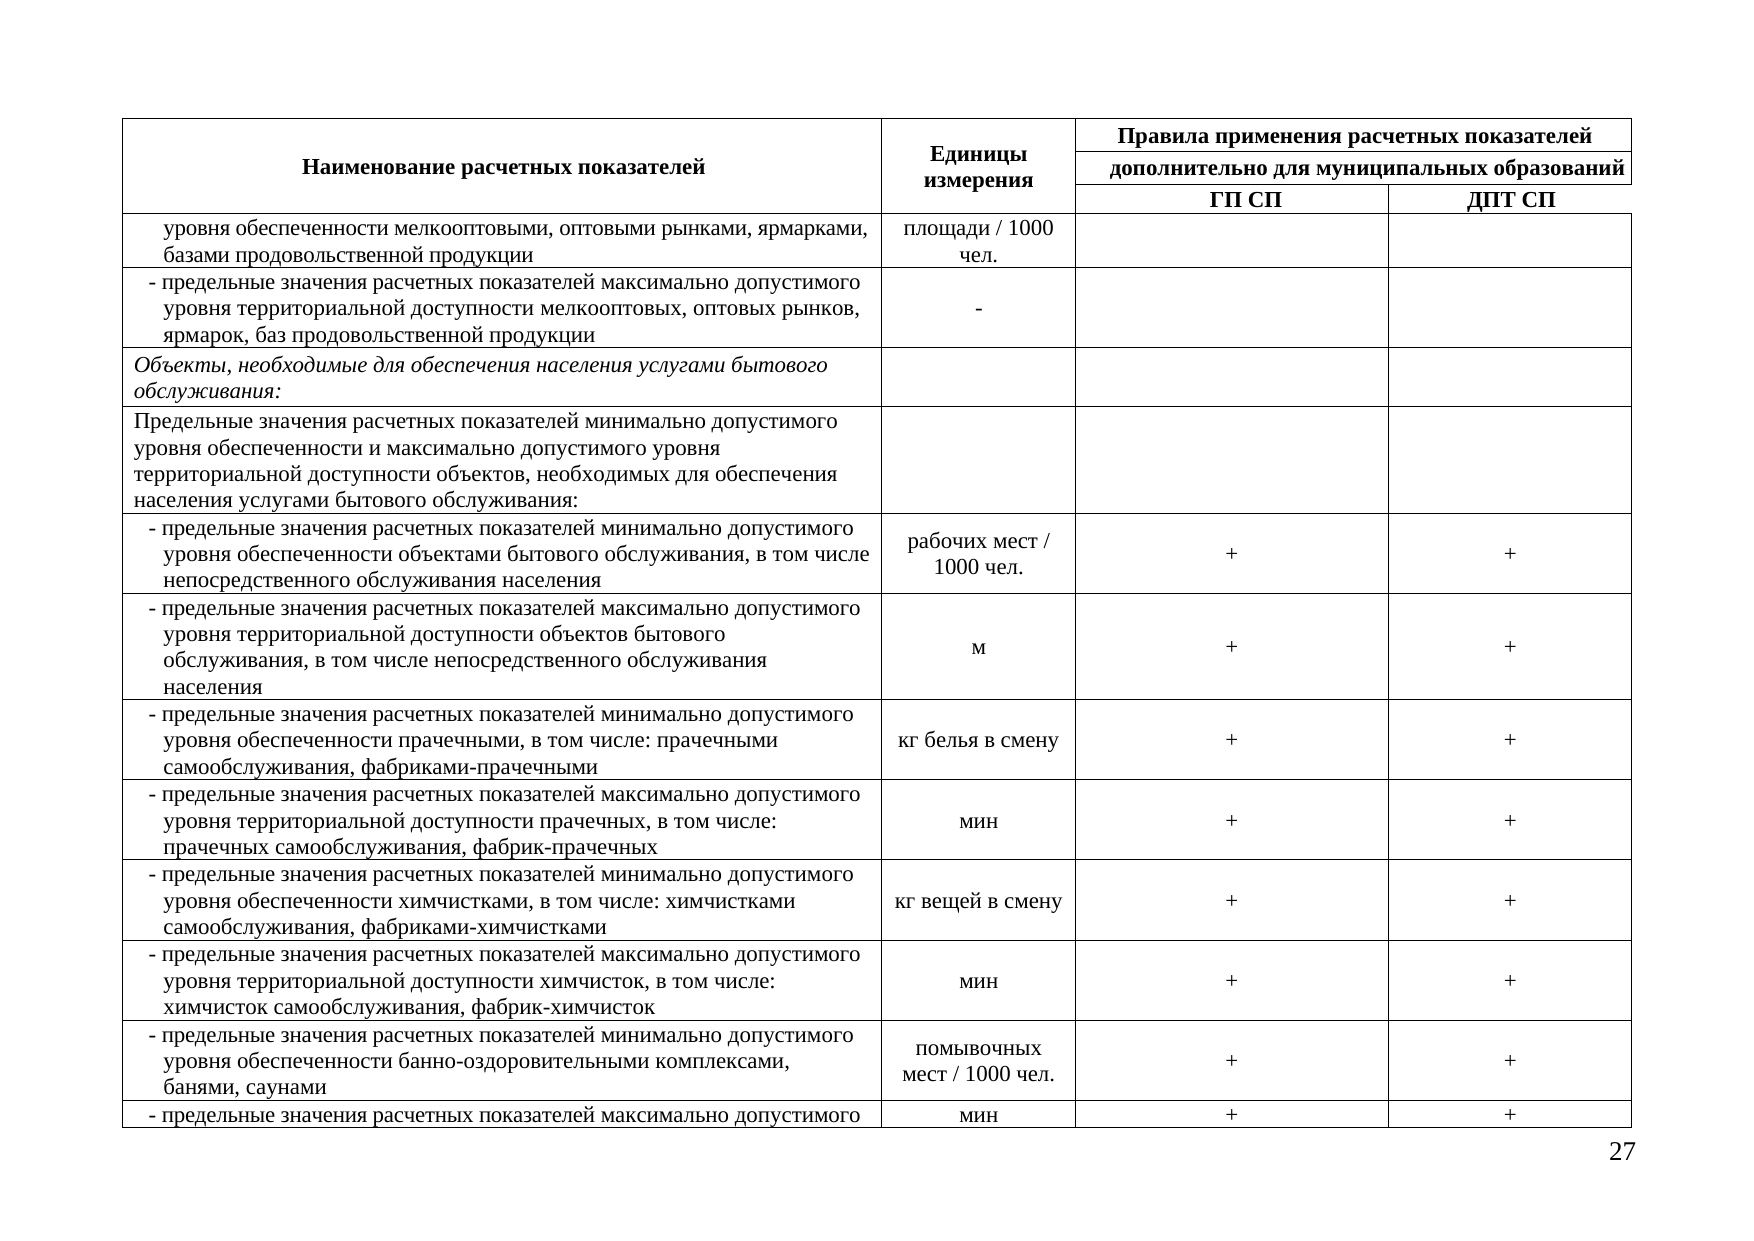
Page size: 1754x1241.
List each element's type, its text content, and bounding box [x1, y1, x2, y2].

table_cell + [1389, 860, 1631, 939]
table_cell мин [882, 780, 1075, 859]
table_cell [882, 348, 1075, 406]
table_cell [1389, 348, 1631, 406]
table_cell + [1076, 1021, 1388, 1100]
table_cell + [1076, 594, 1388, 699]
table_cell - предельные значения расчетных показателей минимально допустимого уровня обеспеченности прачечными, в том числе: прачечными самообслуживания, фабриками-прачечными [123, 700, 881, 779]
table_cell - предельные значения расчетных показателей максимально допустимого уровня территориальной доступности химчисток, в том числе: химчисток самообслуживания, фабрик-химчисток [123, 941, 881, 1019]
table_cell [882, 407, 1075, 513]
table_cell - [882, 268, 1075, 347]
table_header Единицы измерения [882, 119, 1075, 213]
table_cell + [1076, 1101, 1388, 1127]
table_header Наименование расчетных показателей [123, 119, 881, 213]
table_cell + [1076, 941, 1388, 1019]
table_cell ДПТ СП [1389, 185, 1632, 213]
table_cell мин [882, 941, 1075, 1019]
table_cell [1389, 407, 1631, 513]
table_cell - предельные значения расчетных показателей минимально допустимого уровня обеспеченности объектами бытового обслуживания, в том числе непосредственного обслуживания населения [123, 514, 881, 593]
table_cell кг белья в смену [882, 700, 1075, 779]
table_cell Предельные значения расчетных показателей минимально допустимого уровня обеспеченности и максимально допустимого уровня территориальной доступности объектов, необходимых для обеспечения населения услугами бытового обслуживания: [123, 407, 881, 513]
table_cell рабочих мест / 1000 чел. [882, 514, 1075, 593]
table_cell [1076, 407, 1388, 513]
table_cell - предельные значения расчетных показателей минимально допустимого уровня обеспеченности химчистками, в том числе: химчистками самообслуживания, фабриками-химчистками [123, 860, 881, 939]
table_cell - предельные значения расчетных показателей максимально допустимого уровня территориальной доступности мелкооптовых, оптовых рынков, ярмарок, баз продовольственной продукции [123, 268, 881, 347]
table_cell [123, 214, 881, 267]
table_cell [1076, 348, 1388, 406]
table_cell + [1389, 1021, 1631, 1100]
table_cell + [1076, 860, 1388, 939]
table_cell [1076, 268, 1388, 347]
table_cell + [1389, 941, 1631, 1019]
table_cell + [1389, 514, 1631, 593]
table_cell + [1389, 780, 1631, 859]
table_cell + [1389, 594, 1631, 699]
table_cell мин [882, 1101, 1075, 1127]
table_cell Объекты, необходимые для обеспечения населения услугами бытового обслуживания: [123, 348, 881, 406]
table_cell [1076, 185, 1100, 213]
table_cell м2 торговой площади / 1000 чел. [882, 214, 1075, 267]
table_cell [1076, 214, 1388, 267]
table_cell - предельные значения расчетных показателей максимально допустимого уровня территориальной доступности прачечных, в том числе: прачечных самообслуживания, фабрик-прачечных [123, 780, 881, 859]
table_cell + [1076, 700, 1388, 779]
table_header Правила применения расчетных показателей [1076, 119, 1631, 151]
table_cell ГП СП [1100, 185, 1388, 213]
table_cell + [1389, 214, 1631, 267]
table_cell м [882, 594, 1075, 699]
table_cell дополнительно для муниципальных образований [1100, 152, 1631, 183]
table_cell + [1389, 700, 1631, 779]
table_cell + [1076, 780, 1388, 859]
table_cell - предельные значения расчетных показателей максимально допустимого уровня территориальной доступности объектов бытового обслуживания, в том числе непосредственного обслуживания населения [123, 594, 881, 699]
table_cell [1389, 268, 1631, 347]
table_cell + [1076, 514, 1388, 593]
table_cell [123, 1101, 881, 1127]
table_cell - предельные значения расчетных показателей минимально допустимого уровня обеспеченности банно-оздоровительными комплексами, банями, саунами [123, 1021, 881, 1100]
table_cell + [1389, 1101, 1631, 1127]
table_cell помывочных мест / 1000 чел. [882, 1021, 1075, 1100]
table_cell [1076, 152, 1100, 183]
table_cell кг вещей в смену [882, 860, 1075, 939]
